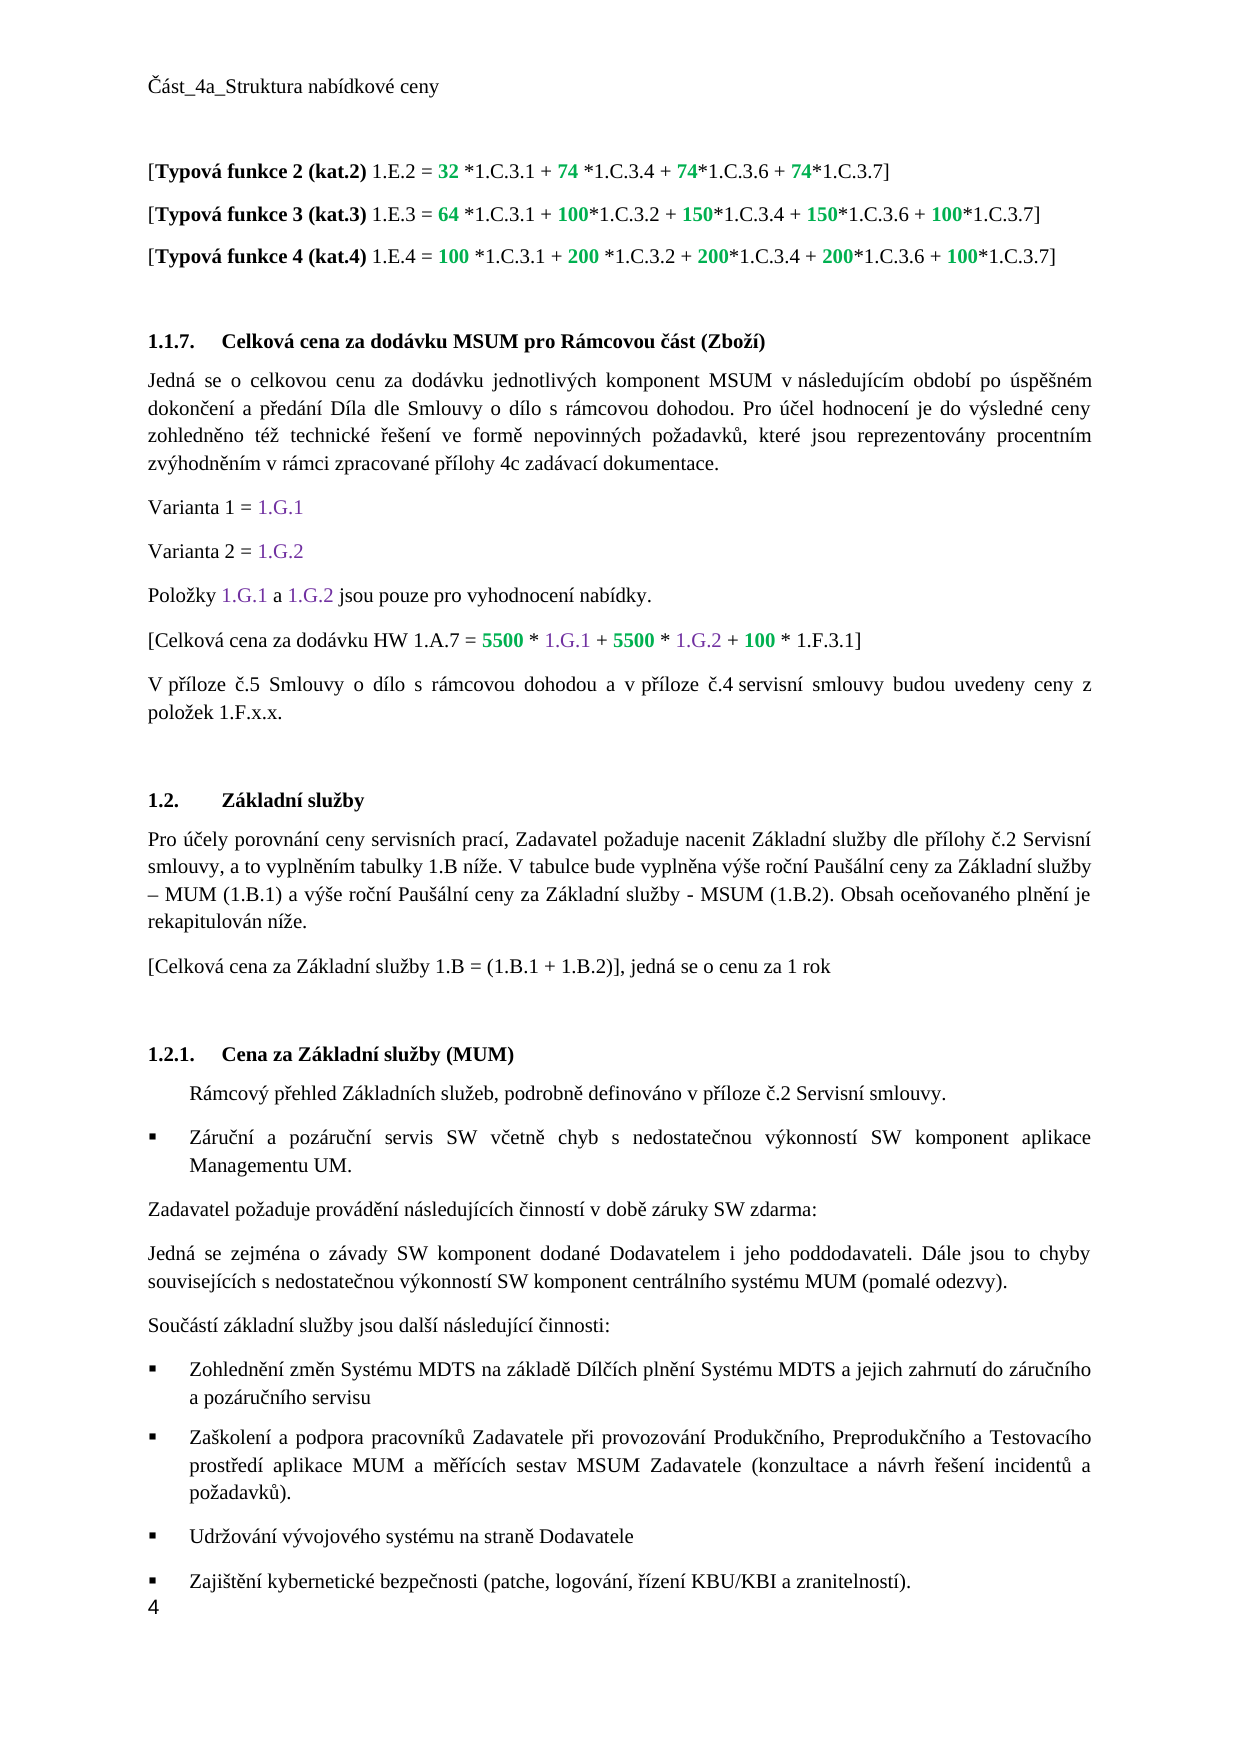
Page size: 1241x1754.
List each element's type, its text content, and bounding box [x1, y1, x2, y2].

list Udržování vývojového systému na straně Dodavatele [148, 1524, 1092, 1548]
text Celková cena za dodávku MSUM pro Rámcovou část (Zboží) [148, 329, 1092, 353]
list Zohlednění změn Systému MDTS na základě Dílčích plnění Systému MDTS a jejich zahrnutí do záručního a pozáručního servisu [148, 1357, 1092, 1409]
text Cena za Základní služby (MUM) [148, 1042, 1092, 1066]
text [Typová funkce 2 (kat.2) 1.E.2 = 32 *1.C.3.1 + 74 *1.C.3.4 + 74*1.C.3.6 + 74*1.C.3.7] [148, 159, 1092, 183]
text Rámcový přehled Základních služeb, podrobně definováno v příloze č.2 Servisní smlouvy. [189, 1081, 1092, 1105]
text Varianta 1 = 1.G.1 [148, 495, 1092, 519]
text [Celková cena za dodávku HW 1.A.7 = 5500 * 1.G.1 + 5500 * 1.G.2 + 100 * 1.F.3.1] [148, 628, 1092, 652]
text Základní služby [148, 788, 1092, 812]
text Součástí základní služby jsou další následující činnosti: [148, 1313, 1092, 1337]
text [Typová funkce 3 (kat.3) 1.E.3 = 64 *1.C.3.1 + 100*1.C.3.2 + 150*1.C.3.4 + 150*1.C.3.6 + 100*1.C.3.7] [148, 202, 1092, 226]
text Varianta 2 = 1.G.2 [148, 539, 1092, 563]
text V příloze č.5 Smlouvy o dílo s rámcovou dohodou a v příloze č.4 servisní smlouvy budou uvedeny ceny z položek 1.F.x.x. [148, 672, 1092, 724]
text Položky 1.G.1 a 1.G.2 jsou pouze pro vyhodnocení nabídky. [148, 583, 1092, 607]
list Zadavatel požaduje provádění následujících činností v době záruky SW zdarma: [148, 1197, 1092, 1221]
text [Typová funkce 4 (kat.4) 1.E.4 = 100 *1.C.3.1 + 200 *1.C.3.2 + 200*1.C.3.4 + 200*1.C.3.6 + 100*1.C.3.7] [148, 244, 1092, 268]
list Zajištění kybernetické bezpečnosti (patche, logování, řízení KBU/KBI a zranitelností). [148, 1569, 1092, 1593]
list Záruční a pozáruční servis SW včetně chyb s nedostatečnou výkonností SW komponent aplikace Managementu UM. [148, 1125, 1092, 1177]
text Jedná se zejména o závady SW komponent dodané Dodavatelem i jeho poddodavateli. Dále jsou to chyby souvisejících s nedostatečnou výkonností SW komponent centrálního systému MUM (pomalé odezvy). [148, 1241, 1092, 1293]
list Zaškolení a podpora pracovníků Zadavatele při provozování Produkčního, Preprodukčního a Testovacího prostředí aplikace MUM a měřících sestav MSUM Zadavatele (konzultace a návrh řešení incidentů a požadavků). [148, 1425, 1092, 1504]
text Jedná se o celkovou cenu za dodávku jednotlivých komponent MSUM v následujícím období po úspěšném dokončení a předání Díla dle Smlouvy o dílo s rámcovou dohodou. Pro účel hodnocení je do výsledné ceny zohledněno též technické řešení ve formě nepovinných požadavků, které jsou reprezentovány procentním zvýhodněním v rámci zpracované přílohy 4c zadávací dokumentace. [148, 368, 1092, 475]
text [Celková cena za Základní služby 1.B = (1.B.1 + 1.B.2)], jedná se o cenu za 1 rok [148, 954, 1092, 978]
text Pro účely porovnání ceny servisních prací, Zadavatel požaduje nacenit Základní služby dle přílohy č.2 Servisní smlouvy, a to vyplněním tabulky 1.B níže. V tabulce bude vyplněna výše roční Paušální ceny za Základní služby – MUM (1.B.1) a výše roční Paušální ceny za Základní služby - MSUM (1.B.2). Obsah oceňovaného plnění je rekapitulován níže. [148, 827, 1092, 933]
